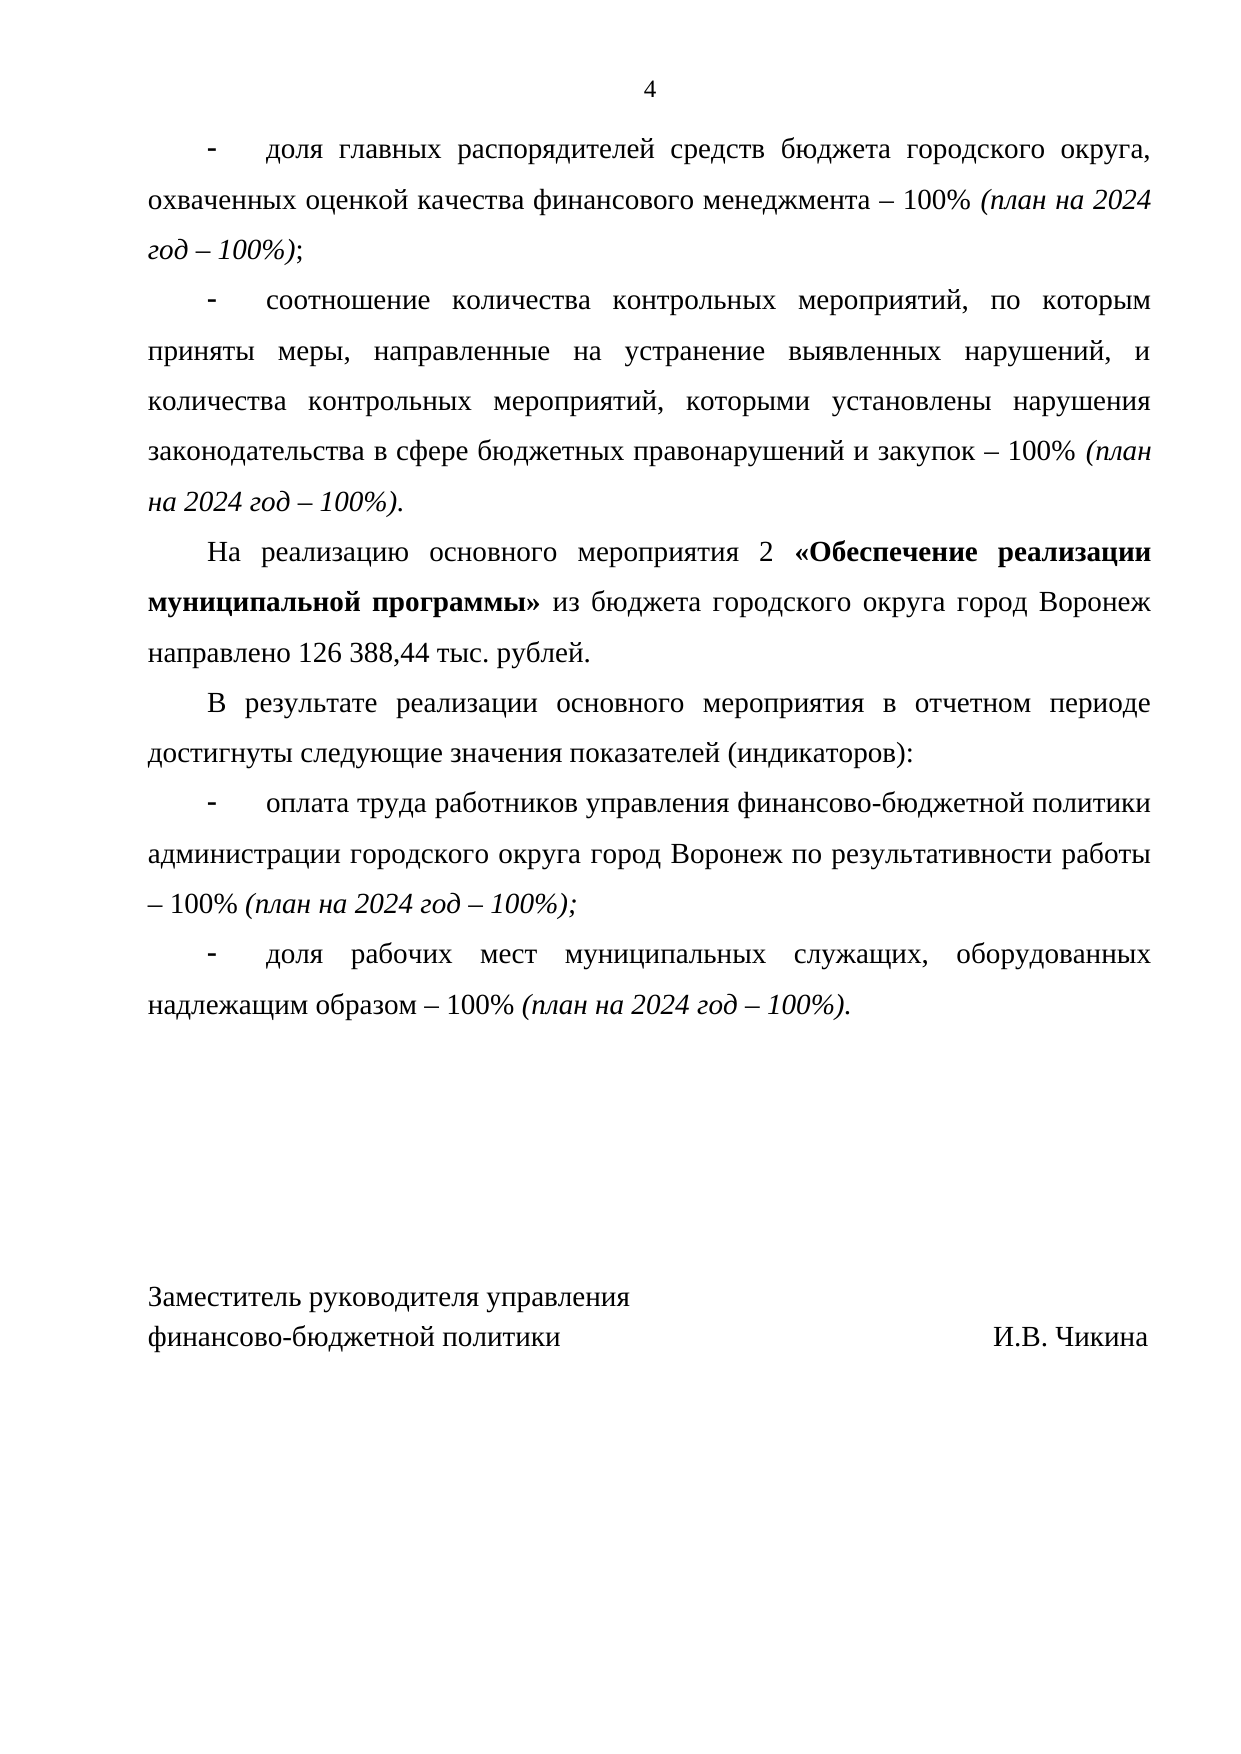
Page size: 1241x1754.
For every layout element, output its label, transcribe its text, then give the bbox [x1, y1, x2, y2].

list доля рабочих мест муниципальных служащих, оборудованных надлежащим образом – 100% (план на 2024 год – 100%). [148, 937, 1152, 1021]
text В результате реализации основного мероприятия в отчетном периоде достигнуты следующие значения показателей (индикаторов): [148, 685, 1152, 769]
list оплата труда работников управления финансово-бюджетной политики администрации городского округа город Воронеж по результативности работы – 100% (план на 2024 год – 100%); [148, 786, 1152, 920]
list доля главных распорядителей средств бюджета городского округа, охваченных оценкой качества финансового менеджмента – 100% (план на 2024 год – 100%); [148, 131, 1152, 266]
text Заместитель руководителя управления финансово-бюджетной политики И.В. Чикина [148, 1279, 1152, 1352]
list соотношение количества контрольных мероприятий, по которым приняты меры, направленные на устранение выявленных нарушений, и количества контрольных мероприятий, которыми установлены нарушения законодательства в сфере бюджетных правонарушений и закупок – 100% (план на 2024 год – 100%). [148, 282, 1152, 517]
text На реализацию основного мероприятия 2 «Обеспечение реализации муниципальной программы» из бюджета городского округа город Воронеж направлено 126 388,44 тыс. рублей. [148, 534, 1152, 668]
